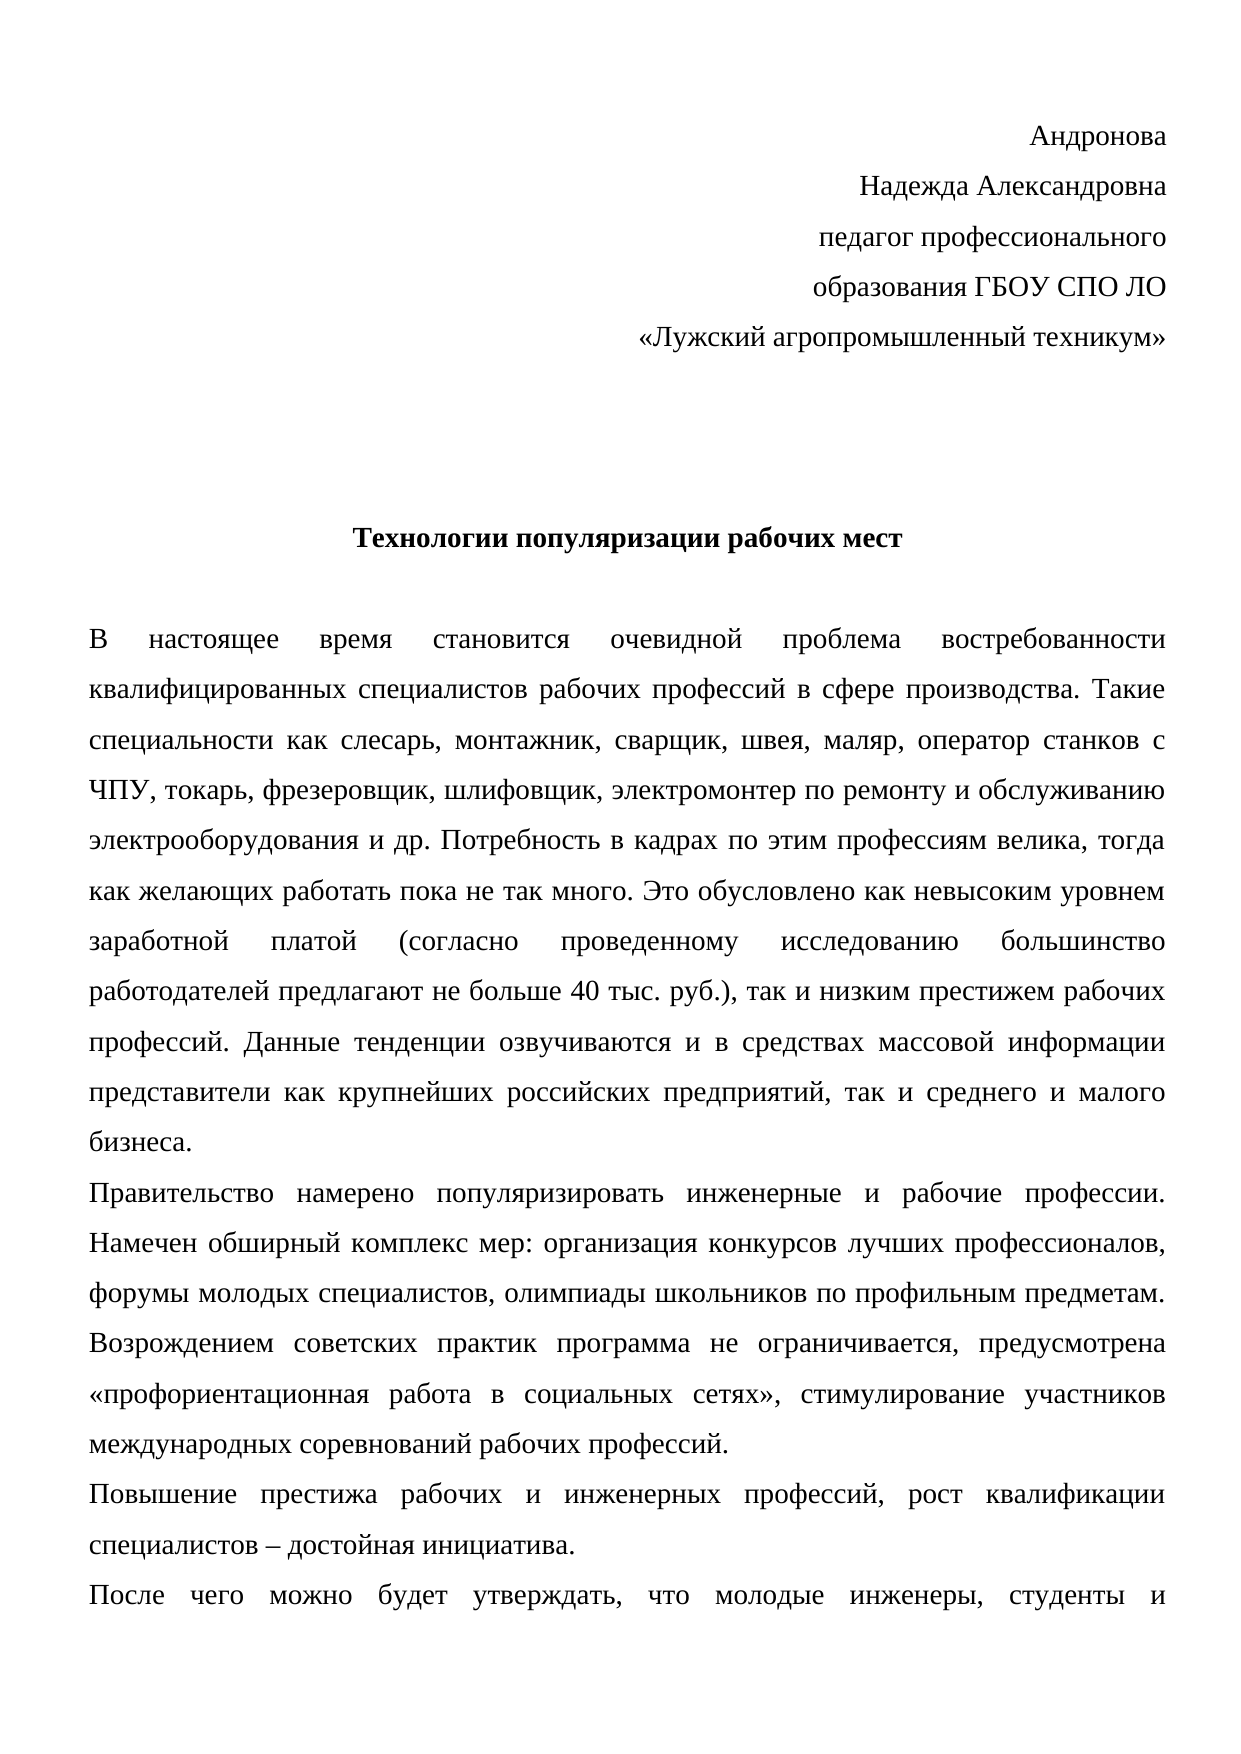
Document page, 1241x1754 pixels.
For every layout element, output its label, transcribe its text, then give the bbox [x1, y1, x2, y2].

text педагог профессионального [89, 219, 1167, 252]
text Надежда Александровна [89, 168, 1167, 202]
list В настоящее время становится очевидной проблема востребованности квалифицированных специалистов рабочих профессий в сфере производства. Такие специальности как слесарь, монтажник, сварщик, швея, маляр, оператор станков с ЧПУ, токарь, фрезеровщик, шлифовщик, электромонтер по ремонту и обслуживанию электрооборудования и др. Потребность в кадрах по этим профессиям велика, тогда как желающих работать пока не так много. Это обусловлено как невысоким уровнем заработной платой (согласно проведенному исследованию большинство работодателей предлагают не больше 40 тыс. руб.), так и низким престижем рабочих профессий. Данные тенденции озвучиваются и в средствах массовой информации представители как крупнейших российских предприятий, так и среднего и малого бизнеса. [89, 621, 1167, 1158]
text «Лужский агропромышленный техникум» [89, 319, 1167, 353]
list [89, 1577, 1167, 1611]
list Правительство намерено популяризировать инженерные и рабочие профессии. Намечен обширный комплекс мер: организация конкурсов лучших профессионалов, форумы молодых специалистов, олимпиады школьников по профильным предметам. Возрождением советских практик программа не ограничивается, предусмотрена «профориентационная работа в социальных сетях», стимулирование участников международных соревнований рабочих профессий. [89, 1175, 1167, 1460]
text Технологии популяризации рабочих мест [89, 521, 1167, 554]
text Андронова [89, 118, 1167, 152]
list Повышение престижа рабочих и инженерных профессий, рост квалификации специалистов – достойная инициатива. [89, 1477, 1167, 1560]
text образования ГБОУ СПО ЛО [89, 269, 1167, 303]
